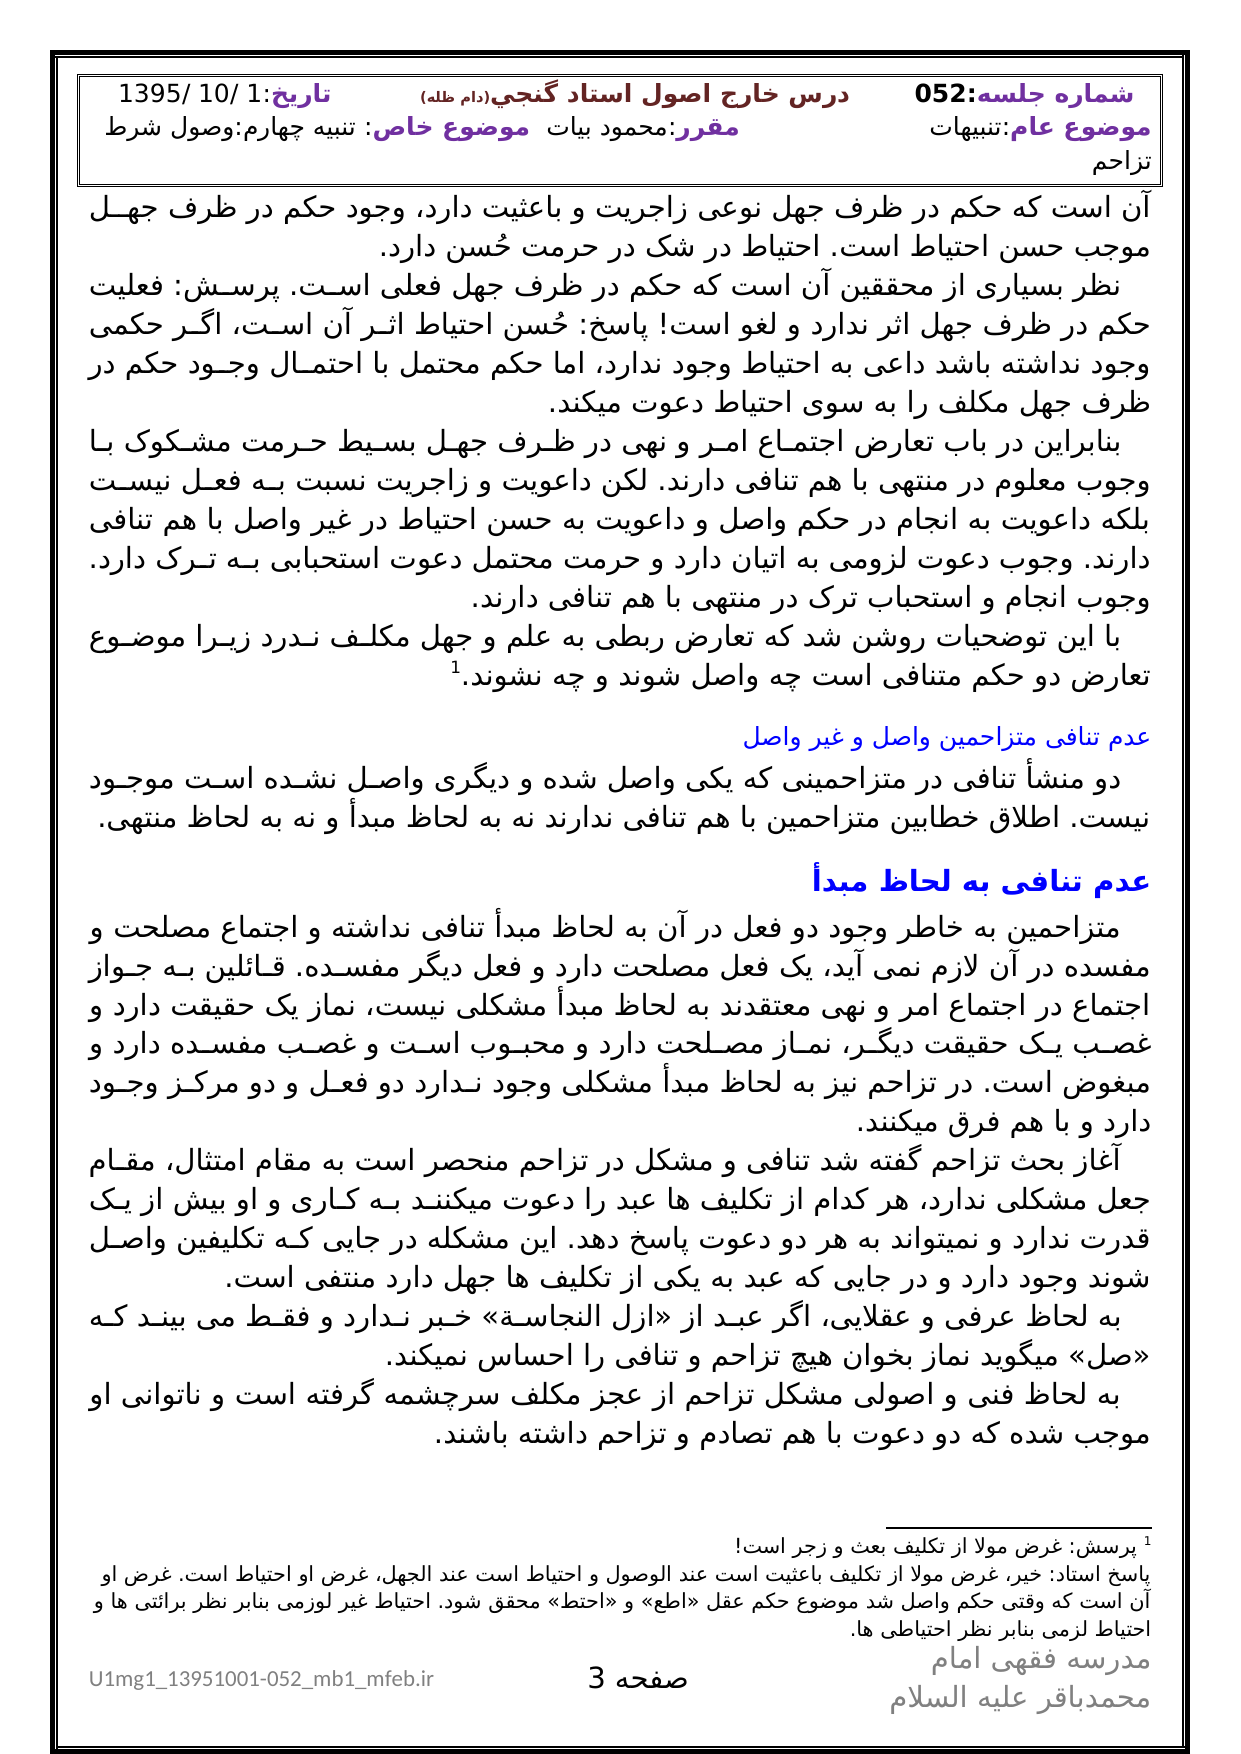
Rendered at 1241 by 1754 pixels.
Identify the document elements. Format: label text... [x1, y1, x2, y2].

subtitle عدم تنافی به لحاظ مبدأ [89, 865, 1152, 899]
text با این توضحیات روشن شد که تعارض ربطی به علم و جهل مکلف ندرد زیرا موضوع تعارض دو حکم متنافی است چه واصل شوند و چه نشوند. [89, 619, 1152, 692]
text به لحاظ فنی و اصولی مشکل تزاحم از عجز مکلف سرچشمه گرفته است و ناتوانی او موجب شده که دو دعوت با هم تصادم و تزاحم داشته باشند. [89, 1377, 1152, 1450]
text نظر بسیاری از محققین آن است که حکم در ظرف جهل فعلی است. پرسش: فعلیت حکم در ظرف جهل اثر ندارد و لغو است! پاسخ: حُسن احتیاط اثر آن است، اگر حکمی وجود نداشته باشد داعی به احتیاط وجود ندارد، اما حکم محتمل با احتمال وجود حکم در ظرف جهل مکلف را به سوی احتیاط دعوت میکند. [89, 268, 1152, 419]
text متزاحمین به خاطر وجود دو فعل در آن به لحاظ مبدأ تنافی نداشته و اجتماع مصلحت و مفسده در آن لازم نمی آید، یک فعل مصلحت دارد و فعل دیگر مفسده. قائلین به جواز اجتماع در اجتماع امر و نهی معتقدند به لحاظ مبدأ مشکلی نیست، نماز یک حقیقت دارد و غصب یک حقیقت دیگر، نماز مصلحت دارد و محبوب است و غصب مفسده دارد و مبغوض است. در تزاحم نیز به لحاظ مبدأ مشکلی وجود ندارد دو فعل و دو مرکز وجود دارد و با هم فرق میکنند. [89, 910, 1152, 1139]
text دو منشأ تنافی در متزاحمینی که یکی واصل شده و دیگری واصل نشده است موجود نیست. اطلاق خطابین متزاحمین با هم تنافی ندارند نه به لحاظ مبدأ و نه به لحاظ منتهی. [89, 762, 1152, 835]
text آغاز بحث تزاحم گفته شد تنافی و مشکل در تزاحم منحصر است به مقام امتثال، مقام جعل مشکلی ندارد، هر کدام از تکلیف ها عبد را دعوت میکنند به کاری و او بیش از یک قدرت ندارد و نمیتواند به هر دو دعوت پاسخ دهد. این مشکله در جایی که تکلیفین واصل شوند وجود دارد و در جایی که عبد به یکی از تکلیف ها جهل دارد منتفی است. [89, 1144, 1152, 1294]
subtitle عدم تنافی متزاحمین واصل و غیر واصل [89, 722, 1152, 751]
text به لحاظ عرفی و عقلایی، اگر عبد از «ازل النجاسة» خبر ندارد و فقط می بیند که «صل» میگوید نماز بخوان هیچ تزاحم و تنافی را احساس نمیکند. [89, 1299, 1152, 1372]
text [89, 191, 1152, 263]
text بنابراین در باب تعارض اجتماع امر و نهی در ظرف جهل بسیط حرمت مشکوک با وجوب معلوم در منتهی با هم تنافی دارند. لکن داعویت و زاجریت نسبت به فعل نیست بلکه داعویت به انجام در حکم واصل و داعویت به حسن احتیاط در غیر واصل با هم تنافی دارند. وجوب دعوت لزومی به اتیان دارد و حرمت محتمل دعوت استحبابی به ترک دارد. وجوب انجام و استحباب ترک در منتهی با هم تنافی دارند. [89, 424, 1152, 614]
